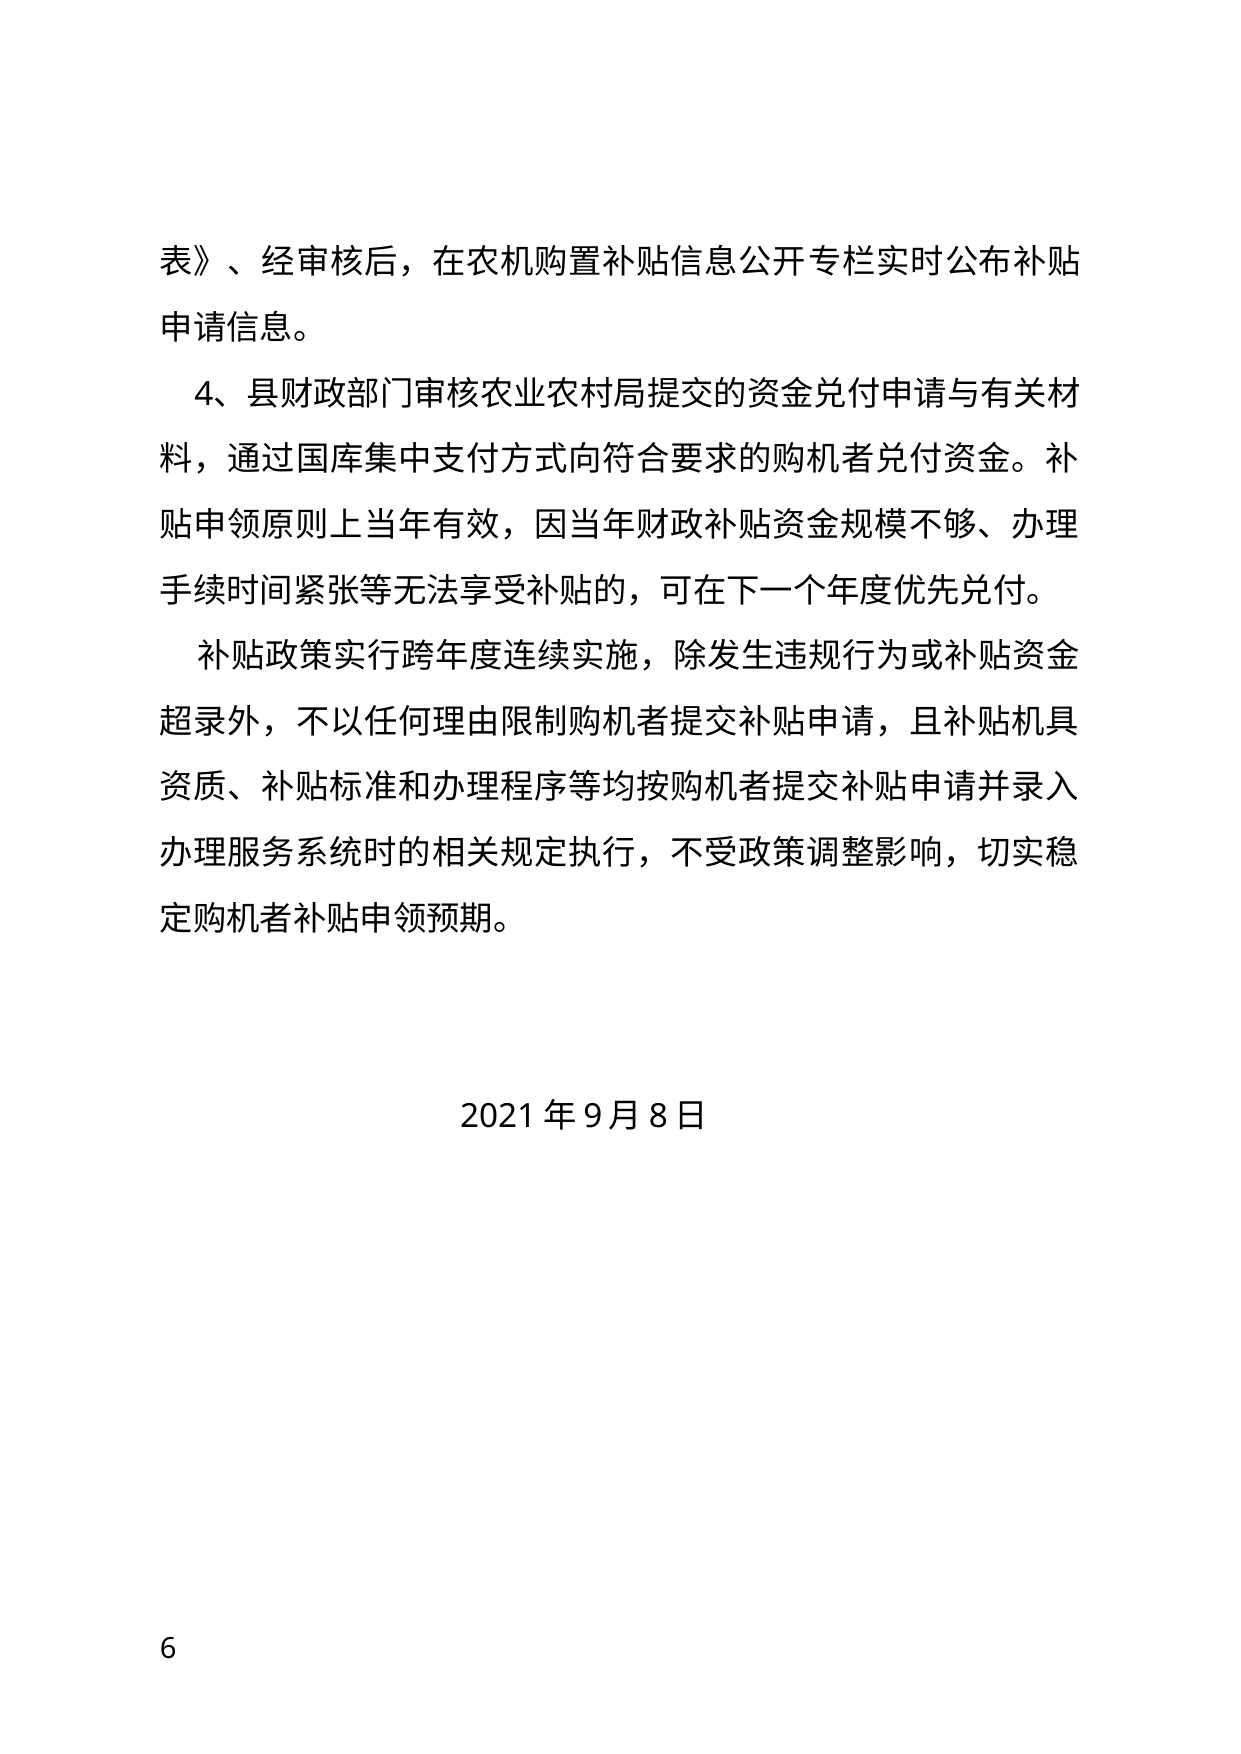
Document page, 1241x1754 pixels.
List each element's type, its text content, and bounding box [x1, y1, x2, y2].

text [159, 227, 1081, 358]
text 2021年9月8日 [159, 1080, 1081, 1145]
text 4、县财政部门审核农业农村局提交的资金兑付申请与有关材料，通过国库集中支付方式向符合要求的购机者兑付资金。补贴申领原则上当年有效，因当年财政补贴资金规模不够、办理手续时间紧张等无法享受补贴的，可在下一个年度优先兑付。 [159, 358, 1081, 620]
text 补贴政策实行跨年度连续实施，除发生违规行为或补贴资金超录外，不以任何理由限制购机者提交补贴申请，且补贴机具资质、补贴标准和办理程序等均按购机者提交补贴申请并录入办理服务系统时的相关规定执行，不受政策调整影响，切实稳定购机者补贴申领预期。 [159, 620, 1081, 948]
